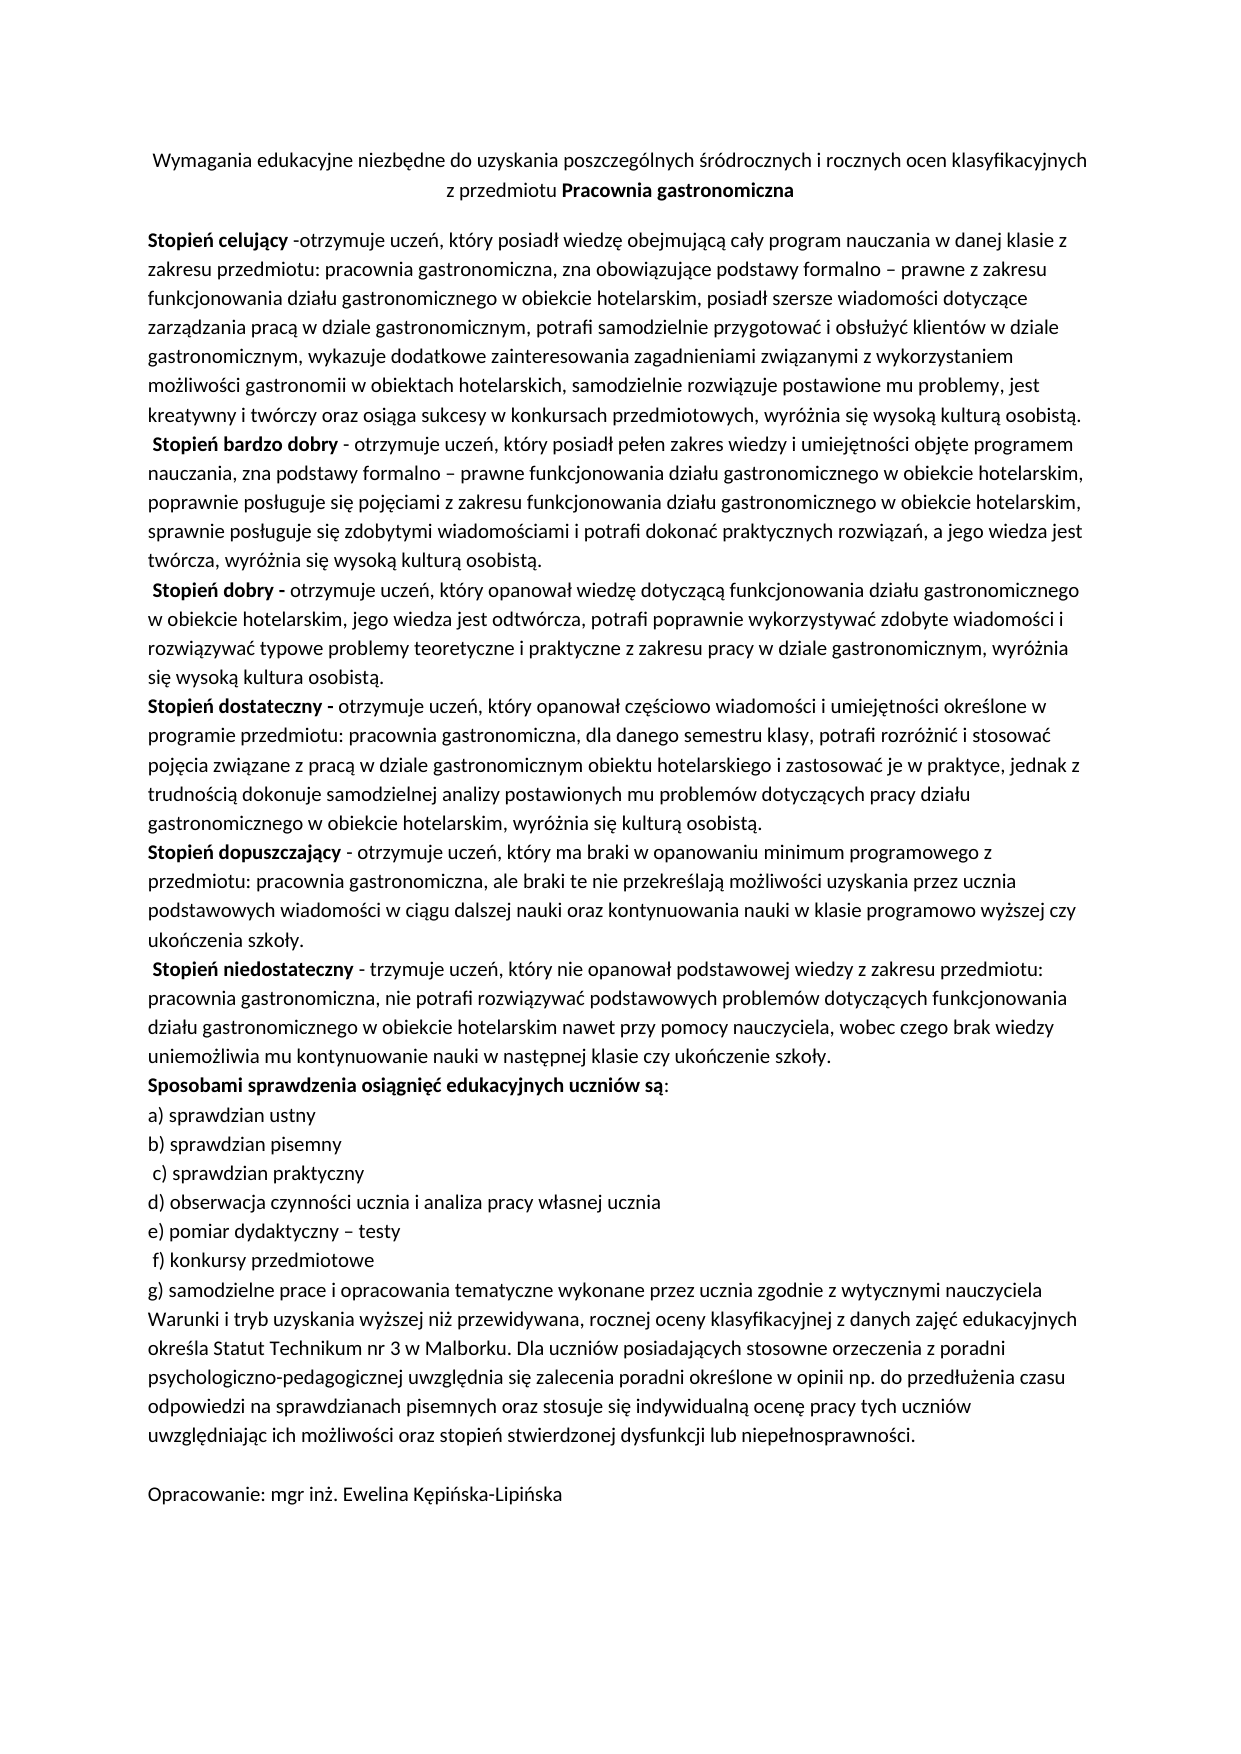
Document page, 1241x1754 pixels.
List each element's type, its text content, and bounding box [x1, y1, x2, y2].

text Wymagania edukacyjne niezbędne do uzyskania poszczególnych śródrocznych i rocznych ocen klasyfikacyjnych z przedmiotu Pracownia gastronomiczna [148, 148, 1093, 202]
text a) sprawdzian ustny [148, 1102, 1093, 1127]
text Stopień dostateczny - otrzymuje uczeń, który opanował częściowo wiadomości i umiejętności określone w programie przedmiotu: pracownia gastronomiczna, dla danego semestru klasy, potrafi rozróżnić i stosować pojęcia związane z pracą w dziale gastronomicznym obiektu hotelarskiego i zastosować je w praktyce, jednak z trudnością dokonuje samodzielnej analizy postawionych mu problemów dotyczących pracy działu gastronomicznego w obiekcie hotelarskim, wyróżnia się kulturą osobistą. [148, 693, 1093, 836]
text Warunki i tryb uzyskania wyższej niż przewidywana, rocznej oceny klasyfikacyjnej z danych zajęć edukacyjnych określa Statut Technikum nr 3 w Malborku. Dla uczniów posiadających stosowne orzeczenia z poradni psychologiczno-pedagogicznej uwzględnia się zalecenia poradni określone w opinii np. do przedłużenia czasu odpowiedzi na sprawdzianach pisemnych oraz stosuje się indywidualną ocenę pracy tych uczniów uwzględniając ich możliwości oraz stopień stwierdzonej dysfunkcji lub niepełnosprawności. [148, 1306, 1093, 1448]
text f) konkursy przedmiotowe [148, 1248, 1093, 1273]
text g) samodzielne prace i opracowania tematyczne wykonane przez ucznia zgodnie z wytycznymi nauczyciela [148, 1277, 1093, 1302]
text Stopień dopuszczający - otrzymuje uczeń, który ma braki w opanowaniu minimum programowego z przedmiotu: pracownia gastronomiczna, ale braki te nie przekreślają możliwości uzyskania przez ucznia podstawowych wiadomości w ciągu dalszej nauki oraz kontynuowania nauki w klasie programowo wyższej czy ukończenia szkoły. [148, 839, 1093, 952]
text Stopień bardzo dobry - otrzymuje uczeń, który posiadł pełen zakres wiedzy i umiejętności objęte programem nauczania, zna podstawy formalno – prawne funkcjonowania działu gastronomicznego w obiekcie hotelarskim, poprawnie posługuje się pojęciami z zakresu funkcjonowania działu gastronomicznego w obiekcie hotelarskim, sprawnie posługuje się zdobytymi wiadomościami i potrafi dokonać praktycznych rozwiązań, a jego wiedza jest twórcza, wyróżnia się wysoką kulturą osobistą. [148, 431, 1093, 573]
text Stopień dobry - otrzymuje uczeń, który opanował wiedzę dotyczącą funkcjonowania działu gastronomicznego w obiekcie hotelarskim, jego wiedza jest odtwórcza, potrafi poprawnie wykorzystywać zdobyte wiadomości i rozwiązywać typowe problemy teoretyczne i praktyczne z zakresu pracy w dziale gastronomicznym, wyróżnia się wysoką kultura osobistą. [148, 577, 1093, 690]
text Opracowanie: mgr inż. Ewelina Kępińska-Lipińska [148, 1481, 1093, 1506]
text Stopień niedostateczny - trzymuje uczeń, który nie opanował podstawowej wiedzy z zakresu przedmiotu: pracownia gastronomiczna, nie potrafi rozwiązywać podstawowych problemów dotyczących funkcjonowania działu gastronomicznego w obiekcie hotelarskim nawet przy pomocy nauczyciela, wobec czego brak wiedzy uniemożliwia mu kontynuowanie nauki w następnej klasie czy ukończenie szkoły. [148, 956, 1093, 1069]
text Sposobami sprawdzenia osiągnięć edukacyjnych uczniów są: [148, 1073, 1093, 1098]
text e) pomiar dydaktyczny – testy [148, 1218, 1093, 1244]
text b) sprawdzian pisemny [148, 1131, 1093, 1156]
text c) sprawdzian praktyczny [148, 1160, 1093, 1186]
text d) obserwacja czynności ucznia i analiza pracy własnej ucznia [148, 1189, 1093, 1215]
text Stopień celujący -otrzymuje uczeń, który posiadł wiedzę obejmującą cały program nauczania w danej klasie z zakresu przedmiotu: pracownia gastronomiczna, zna obowiązujące podstawy formalno – prawne z zakresu funkcjonowania działu gastronomicznego w obiekcie hotelarskim, posiadł szersze wiadomości dotyczące zarządzania pracą w dziale gastronomicznym, potrafi samodzielnie przygotować i obsłużyć klientów w dziale gastronomicznym, wykazuje dodatkowe zainteresowania zagadnieniami związanymi z wykorzystaniem możliwości gastronomii w obiektach hotelarskich, samodzielnie rozwiązuje postawione mu problemy, jest kreatywny i twórczy oraz osiąga sukcesy w konkursach przedmiotowych, wyróżnia się wysoką kulturą osobistą. [148, 227, 1093, 427]
